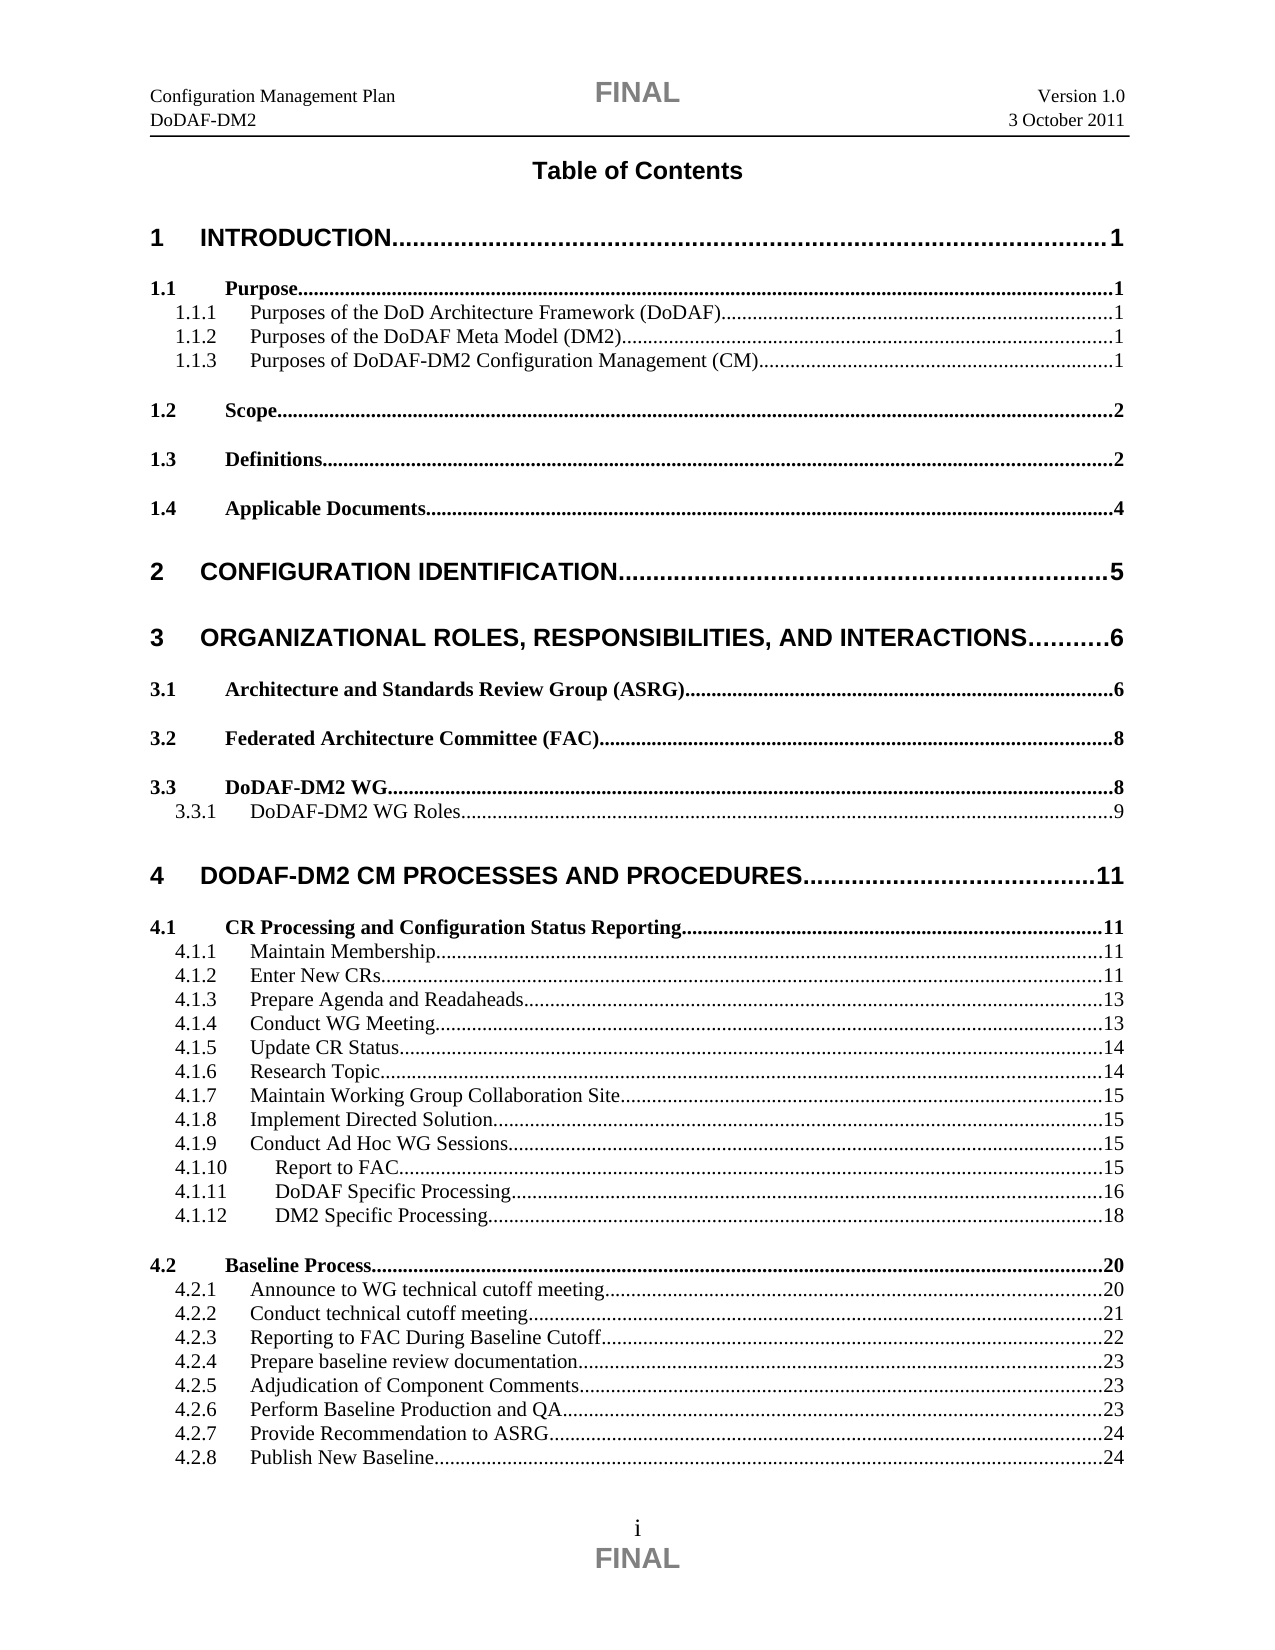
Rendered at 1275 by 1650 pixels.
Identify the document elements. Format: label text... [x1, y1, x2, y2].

text 3.1 Architecture and Standards Review Group (ASRG) 6 [150, 677, 1125, 701]
text 1.2 Scope 2 [150, 397, 1125, 422]
text 4.1.6 Research Topic 14 [175, 1059, 1125, 1083]
text 1 Introduction 1 [150, 222, 1125, 251]
text 3.3 DoDAF-DM2 WG 8 [150, 775, 1125, 799]
text 4.2.3 Reporting to FAC During Baseline Cutoff 22 [175, 1325, 1125, 1349]
text 4.2.1 Announce to WG technical cutoff meeting 20 [175, 1277, 1125, 1301]
text 4.2.8 Publish New Baseline 24 [175, 1445, 1125, 1469]
text 3 Organizational Roles, Responsibilities, and Interactions 6 [150, 623, 1125, 652]
text 3.2 Federated Architecture Committee (FAC) 8 [150, 726, 1125, 750]
text 1.1.1 Purposes of the DoD Architecture Framework (DoDAF) 1 [175, 300, 1125, 324]
text 4.2.4 Prepare baseline review documentation 23 [175, 1349, 1125, 1373]
text 4.1.2 Enter New CRs 11 [175, 963, 1125, 987]
text 1.1.2 Purposes of the DoDAF Meta Model (DM2) 1 [175, 324, 1125, 348]
text 4.1.11 DoDAF Specific Processing 16 [175, 1179, 1125, 1203]
text 4.2.7 Provide Recommendation to ASRG 24 [175, 1421, 1125, 1445]
text 1.1.3 Purposes of DoDAF-DM2 Configuration Management (CM) 1 [175, 348, 1125, 372]
text 4.2.6 Perform Baseline Production and QA 23 [175, 1397, 1125, 1421]
text 4.1.5 Update CR Status 14 [175, 1035, 1125, 1059]
text 4.1.10 Report to FAC 15 [175, 1155, 1125, 1179]
text Table of Contents [150, 156, 1125, 185]
text 4.2 Baseline Process 20 [150, 1252, 1125, 1277]
text 4 DoDAF-DM2 CM Processes and Procedures 11 [150, 861, 1125, 890]
text 4.2.5 Adjudication of Component Comments 23 [175, 1373, 1125, 1397]
text 4.1 CR Processing and Configuration Status Reporting 11 [150, 915, 1125, 939]
text 4.1.1 Maintain Membership 11 [175, 939, 1125, 963]
text 1.4 Applicable Documents 4 [150, 496, 1125, 520]
text 4.1.12 DM2 Specific Processing 18 [175, 1203, 1125, 1227]
text 1.3 Definitions 2 [150, 447, 1125, 471]
text 4.1.9 Conduct Ad Hoc WG Sessions 15 [175, 1131, 1125, 1155]
text 3.3.1 DoDAF-DM2 WG Roles 9 [175, 799, 1125, 823]
text 4.1.8 Implement Directed Solution. 15 [175, 1107, 1125, 1131]
text 4.1.7 Maintain Working Group Collaboration Site 15 [175, 1083, 1125, 1107]
text 4.1.4 Conduct WG Meeting 13 [175, 1011, 1125, 1035]
text 1.1 Purpose 1 [150, 276, 1125, 300]
text 2 Configuration Identification 5 [150, 557, 1125, 586]
text 4.2.2 Conduct technical cutoff meeting 21 [175, 1301, 1125, 1325]
text 4.1.3 Prepare Agenda and Readaheads 13 [175, 987, 1125, 1011]
